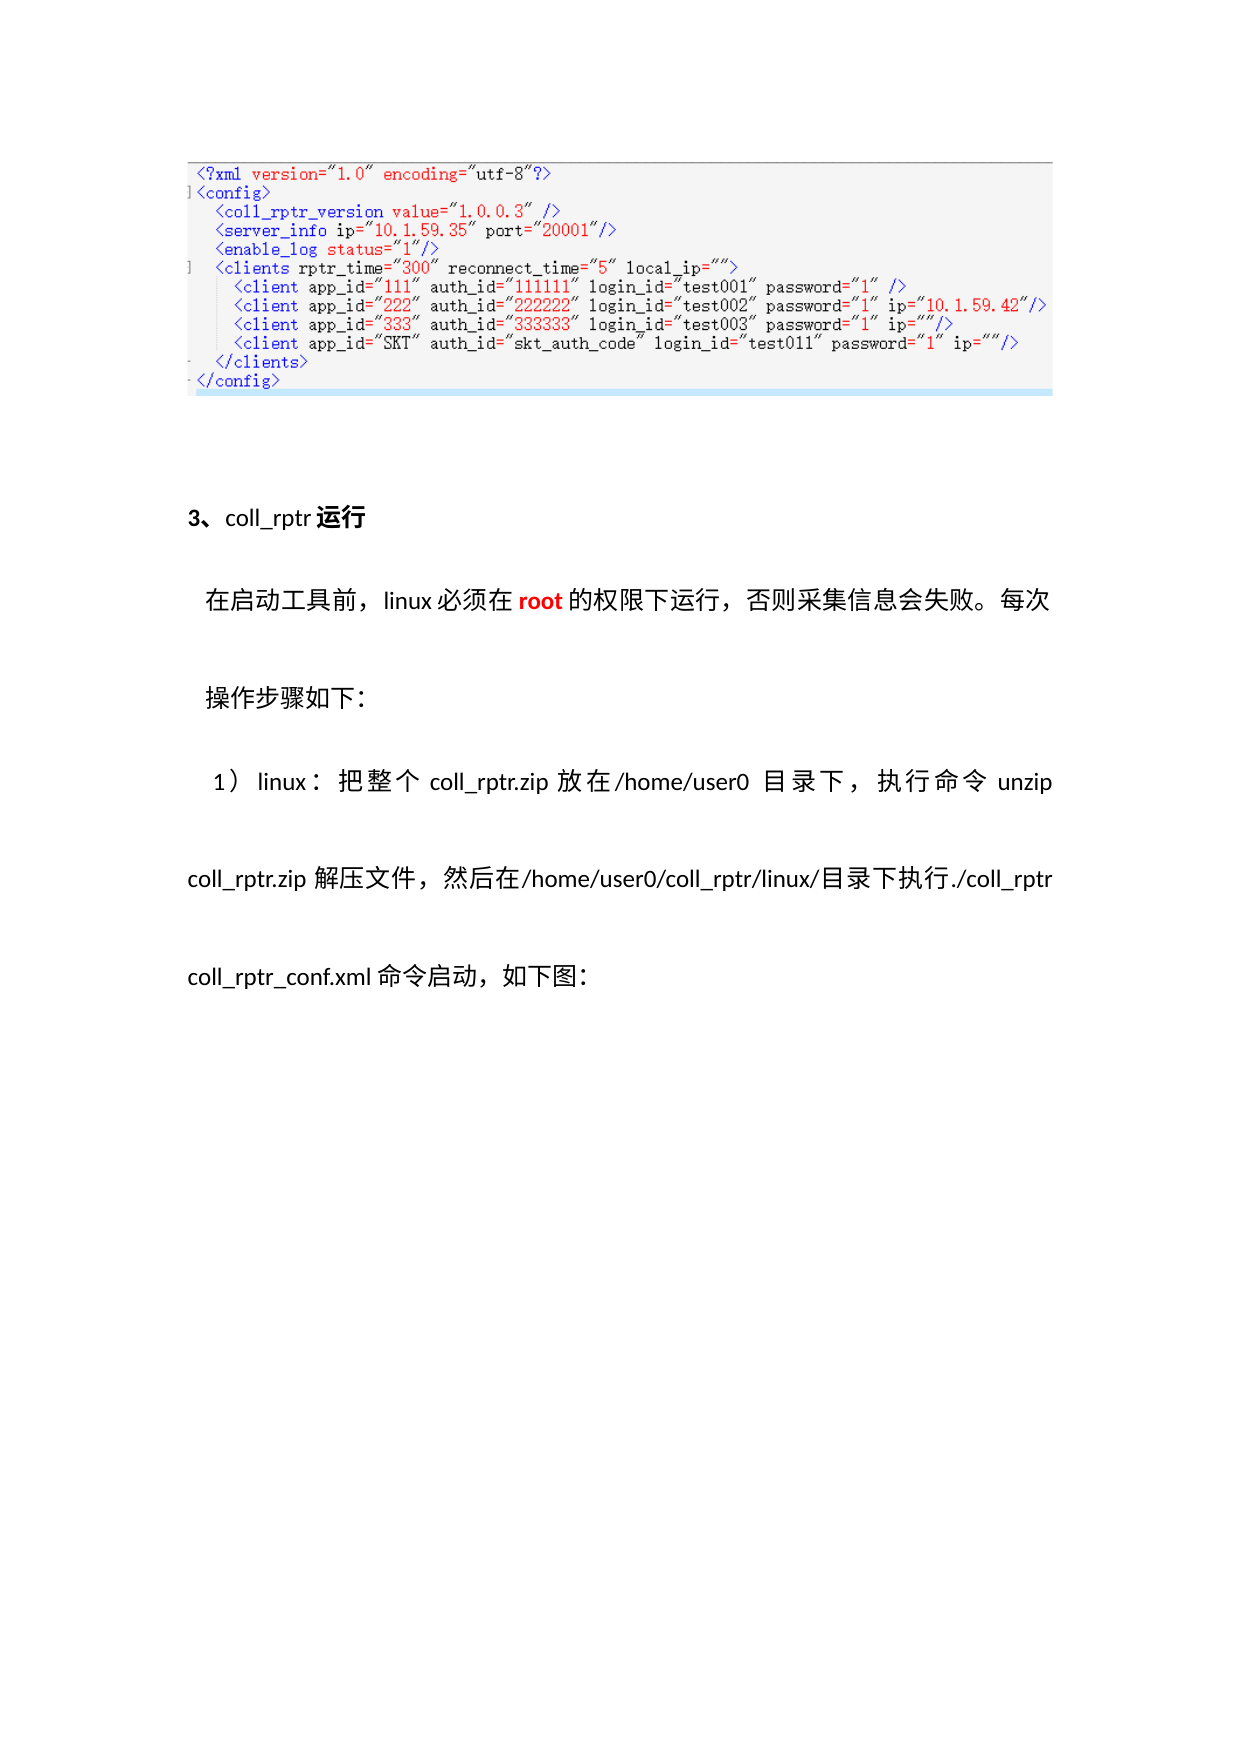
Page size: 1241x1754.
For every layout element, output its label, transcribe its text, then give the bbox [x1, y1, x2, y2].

text 1）linux：把整个coll_rptr.zip放在/home/user0 目录下，执行命令unzip coll_rptr.zip 解压文件，然后在/home/user0/coll_rptr/linux/目录下执行./coll_rptr coll_rptr_conf.xml 命令启动，如下图： [187, 747, 1053, 1007]
list 在启动工具前，linux必须在root的权限下运行，否则采集信息会失败。每次操作步骤如下： [205, 566, 1053, 729]
picture [187, 162, 1053, 396]
text 3、coll_rptr运行 [187, 483, 1053, 548]
